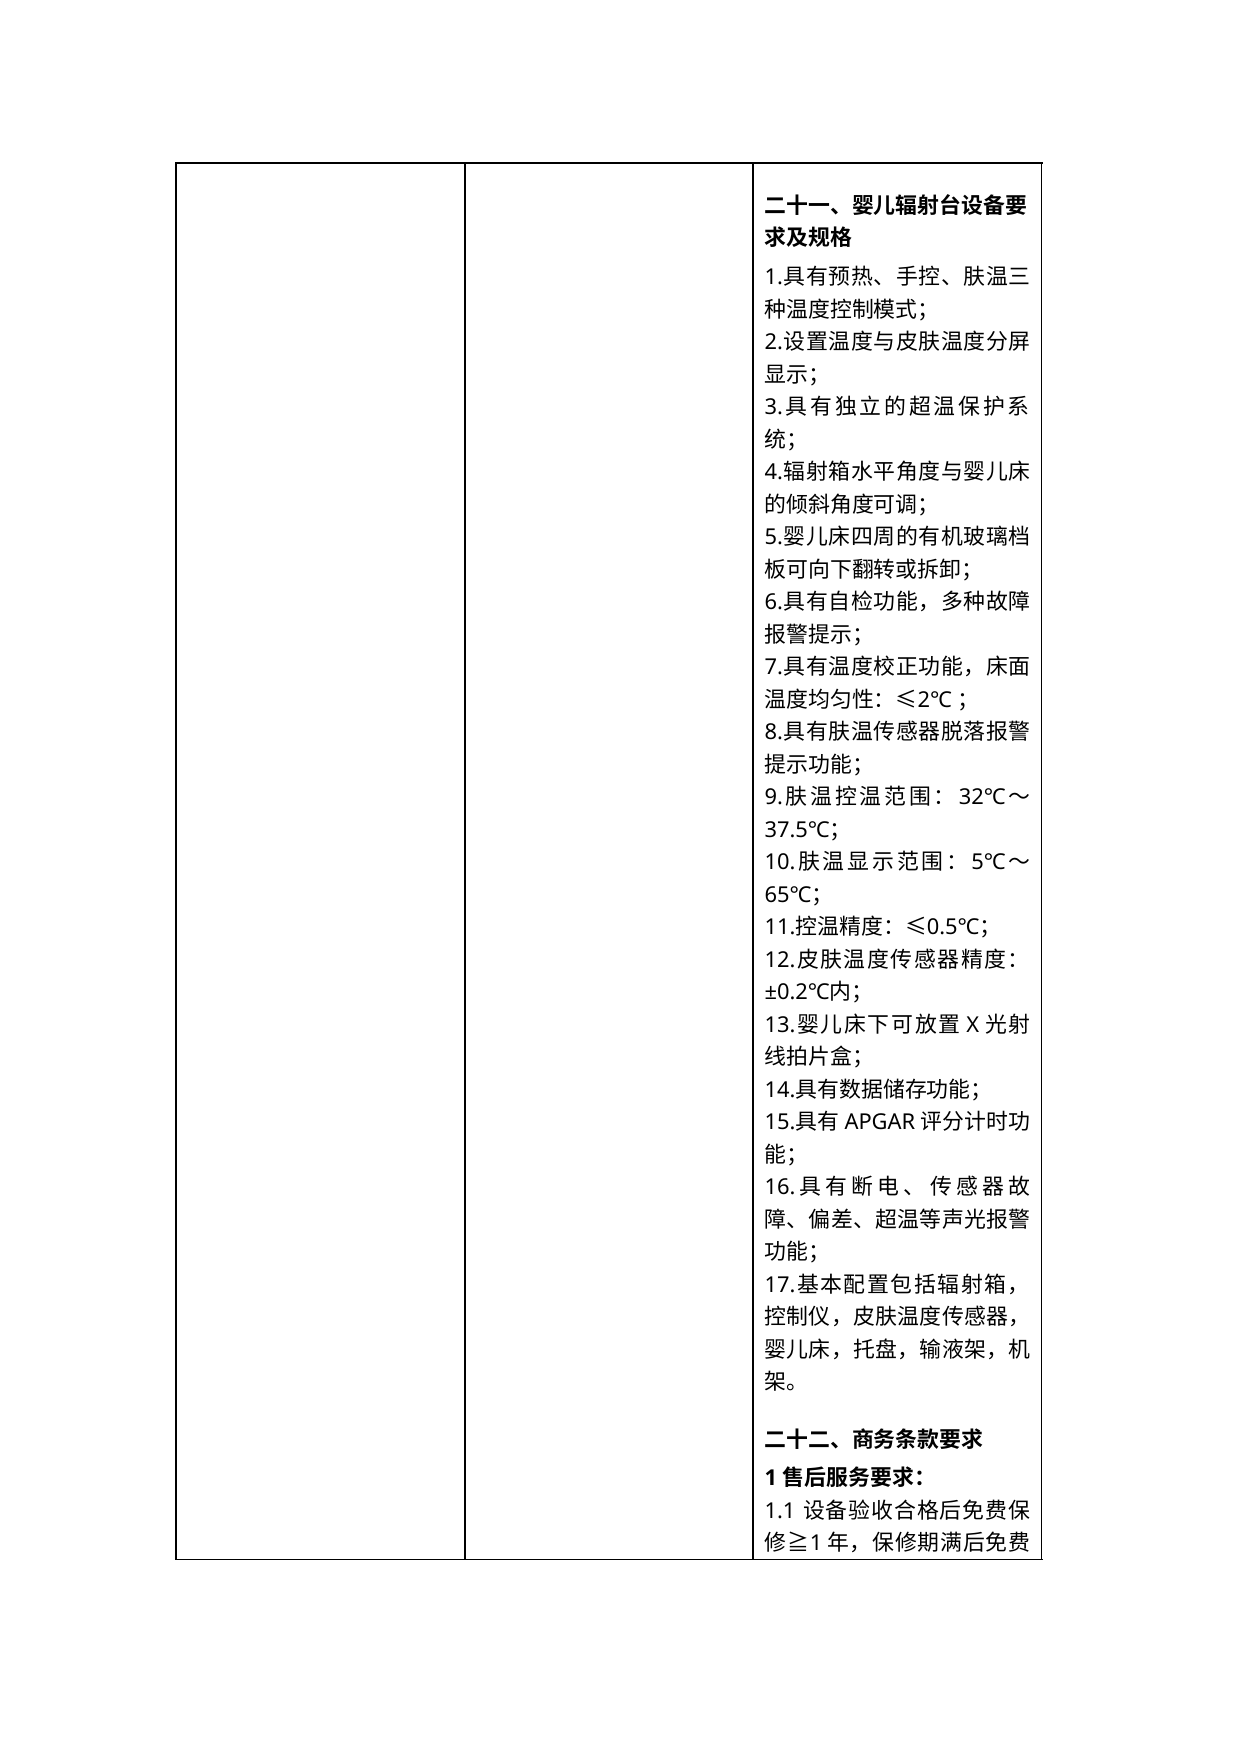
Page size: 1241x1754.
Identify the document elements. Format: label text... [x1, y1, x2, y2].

table_cell 1 [466, 164, 752, 1558]
table_cell [177, 164, 464, 1558]
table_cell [754, 164, 1041, 1558]
